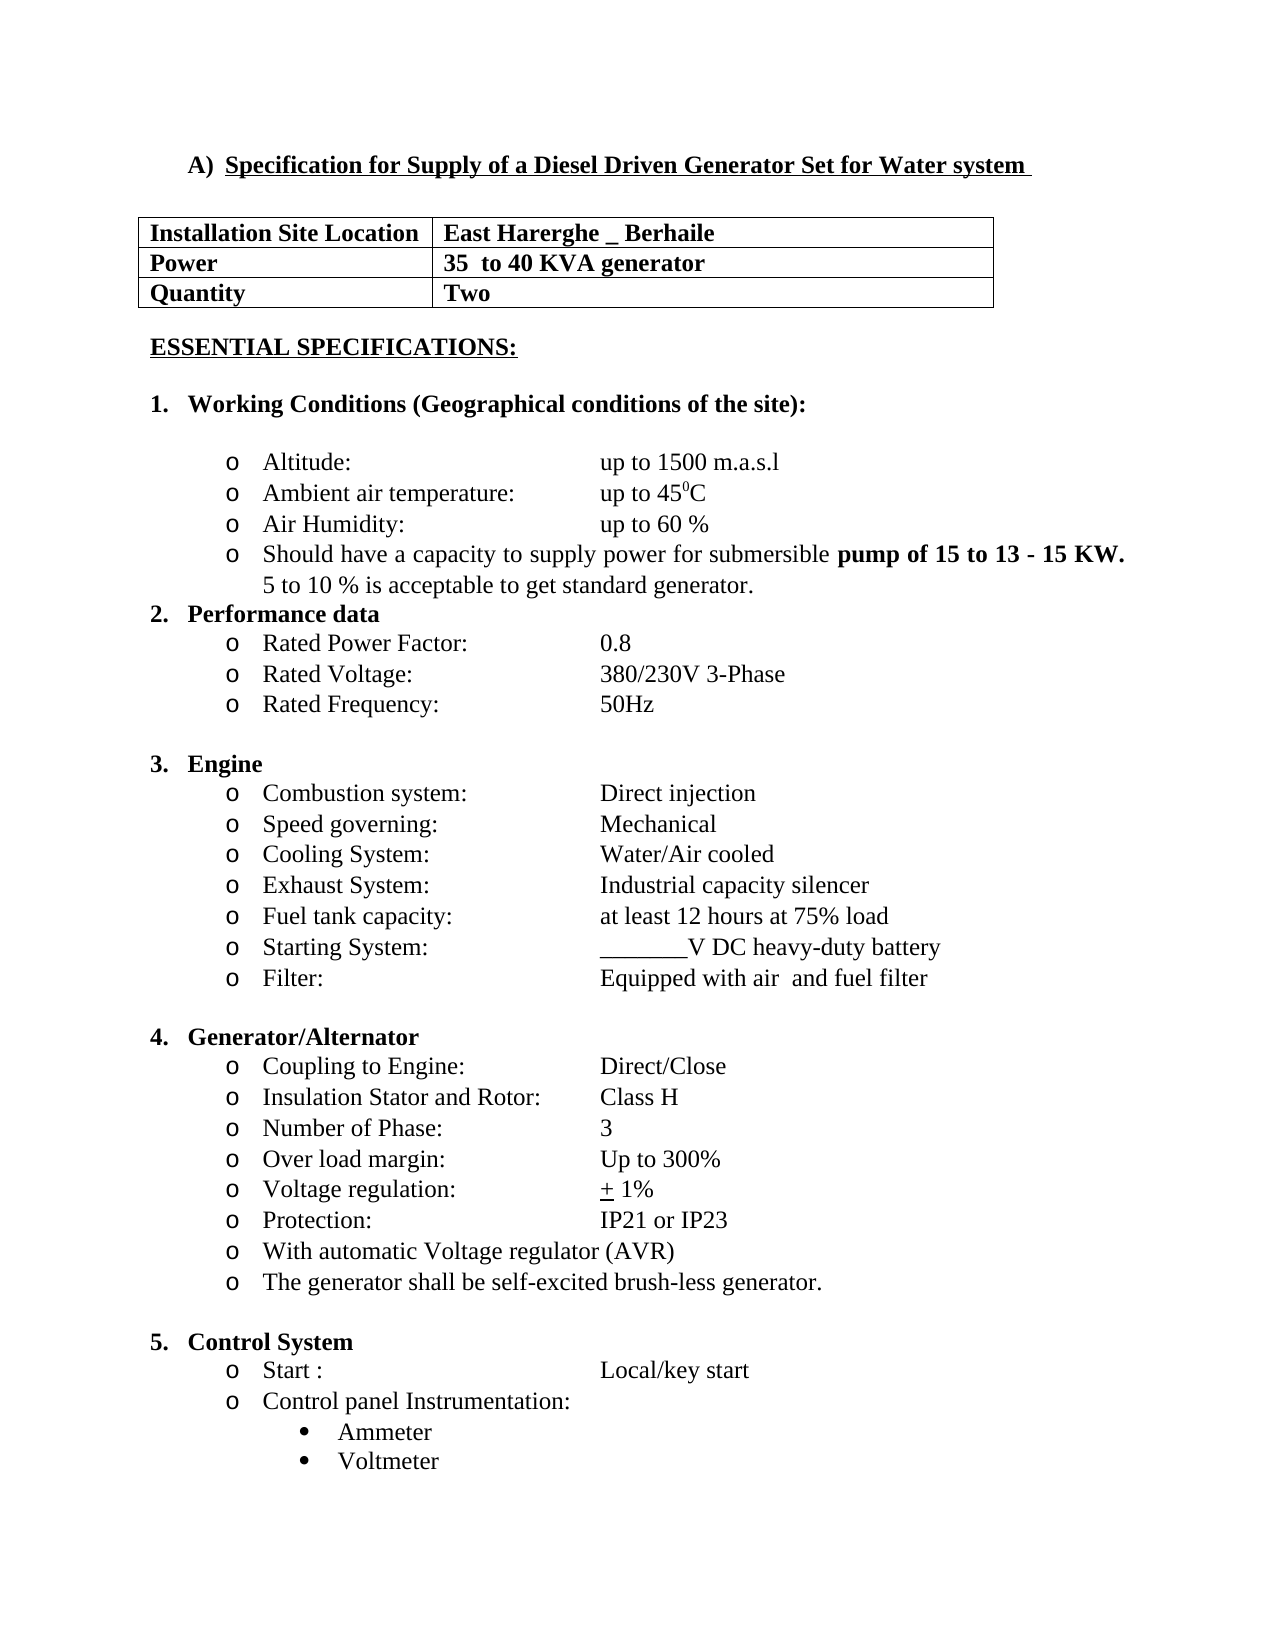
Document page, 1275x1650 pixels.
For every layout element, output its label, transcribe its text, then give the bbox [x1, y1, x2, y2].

table_cell Two [433, 278, 993, 307]
list Control panel Instrumentation: [225, 1386, 1125, 1417]
text ESSENTIAL SPECIFICATIONS: [150, 332, 1125, 361]
list Filter: Equipped with air and fuel filter [225, 963, 1125, 994]
list Insulation Stator and Rotor: Class H [225, 1082, 1125, 1113]
list Combustion system: Direct injection [225, 778, 1125, 809]
list Should have a capacity to supply power for submersible pump of 15 to 13 - 15 KW. 5 to 10 % is acceptable to get standard generator. [225, 539, 1125, 599]
list Number of Phase: 3 [225, 1113, 1125, 1144]
list Generator/Alternator [150, 1022, 1125, 1051]
list Fuel tank capacity: at least 12 hours at 75% load [225, 901, 1125, 932]
table_cell 35 to 40 KVA generator [433, 248, 993, 277]
list Altitude: up to 1500 m.a.s.l [225, 447, 1125, 478]
list The generator shall be self-excited brush-less generator. [225, 1267, 1125, 1298]
list Speed governing: Mechanical [225, 809, 1125, 839]
list Ammeter [300, 1417, 1125, 1446]
list Engine [150, 749, 1125, 778]
table_header Installation Site Location [139, 218, 432, 247]
table_cell Quantity [139, 278, 432, 307]
list Rated Frequency: 50Hz [225, 689, 1125, 720]
list Exhaust System: Industrial capacity silencer [225, 870, 1125, 901]
list Rated Power Factor: 0.8 [225, 628, 1125, 659]
list Control System [150, 1327, 1125, 1355]
list With automatic Voltage regulator (AVR) [225, 1236, 1125, 1267]
list Ambient air temperature: up to 450C [225, 478, 1125, 509]
list Coupling to Engine: Direct/Close [225, 1051, 1125, 1082]
list Over load margin: Up to 300% [225, 1144, 1125, 1174]
table_cell Power [139, 248, 432, 277]
list Protection: IP21 or IP23 [225, 1205, 1125, 1236]
list Performance data [150, 599, 1125, 628]
list Working Conditions (Geographical conditions of the site): [150, 389, 1125, 418]
list Cooling System: Water/Air cooled [225, 839, 1125, 870]
list Start : Local/key start [225, 1355, 1125, 1386]
table_header East Harerghe _ Berhaile [433, 218, 993, 247]
list Voltage regulation: + 1% [225, 1174, 1125, 1205]
list Air Humidity: up to 60 % [225, 509, 1125, 539]
title Specification for Supply of a Diesel Driven Generator Set for Water system [187, 150, 1125, 179]
list Starting System: _______V DC heavy-duty battery [225, 932, 1125, 963]
list Rated Voltage: 380/230V 3-Phase [225, 659, 1125, 689]
list Voltmeter [300, 1446, 1125, 1474]
